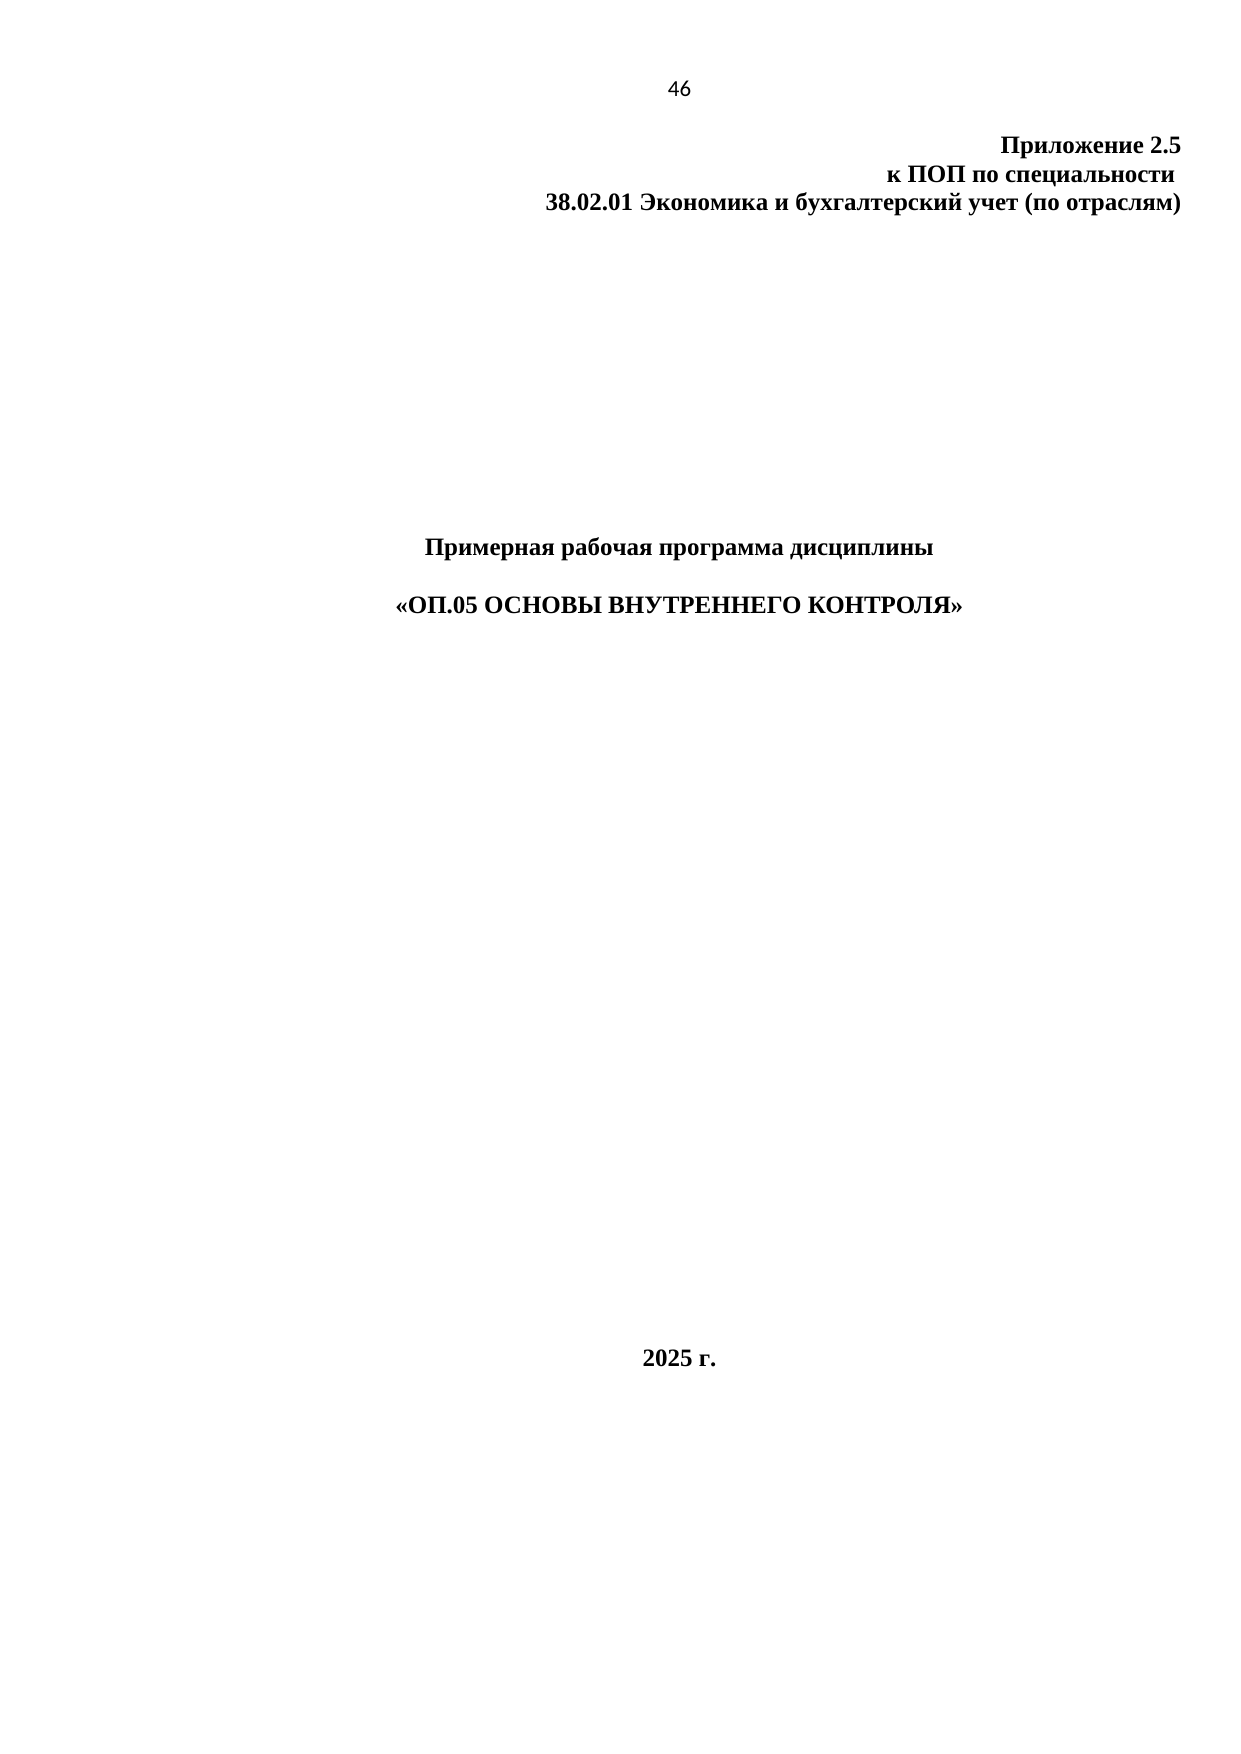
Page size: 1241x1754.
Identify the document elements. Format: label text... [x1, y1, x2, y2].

subtitle «ОП.05 ОСНОВЫ ВНУТРЕННЕГО КОНТРОЛЯ» [177, 590, 1181, 619]
text Приложение 2.5 [177, 130, 1181, 159]
text 2025 г. [177, 1343, 1181, 1372]
text Примерная рабочая программа дисциплины [177, 532, 1181, 561]
text к ПОП по специальности 38.02.01 Экономика и бухгалтерский учет (по отраслям) [177, 159, 1181, 216]
